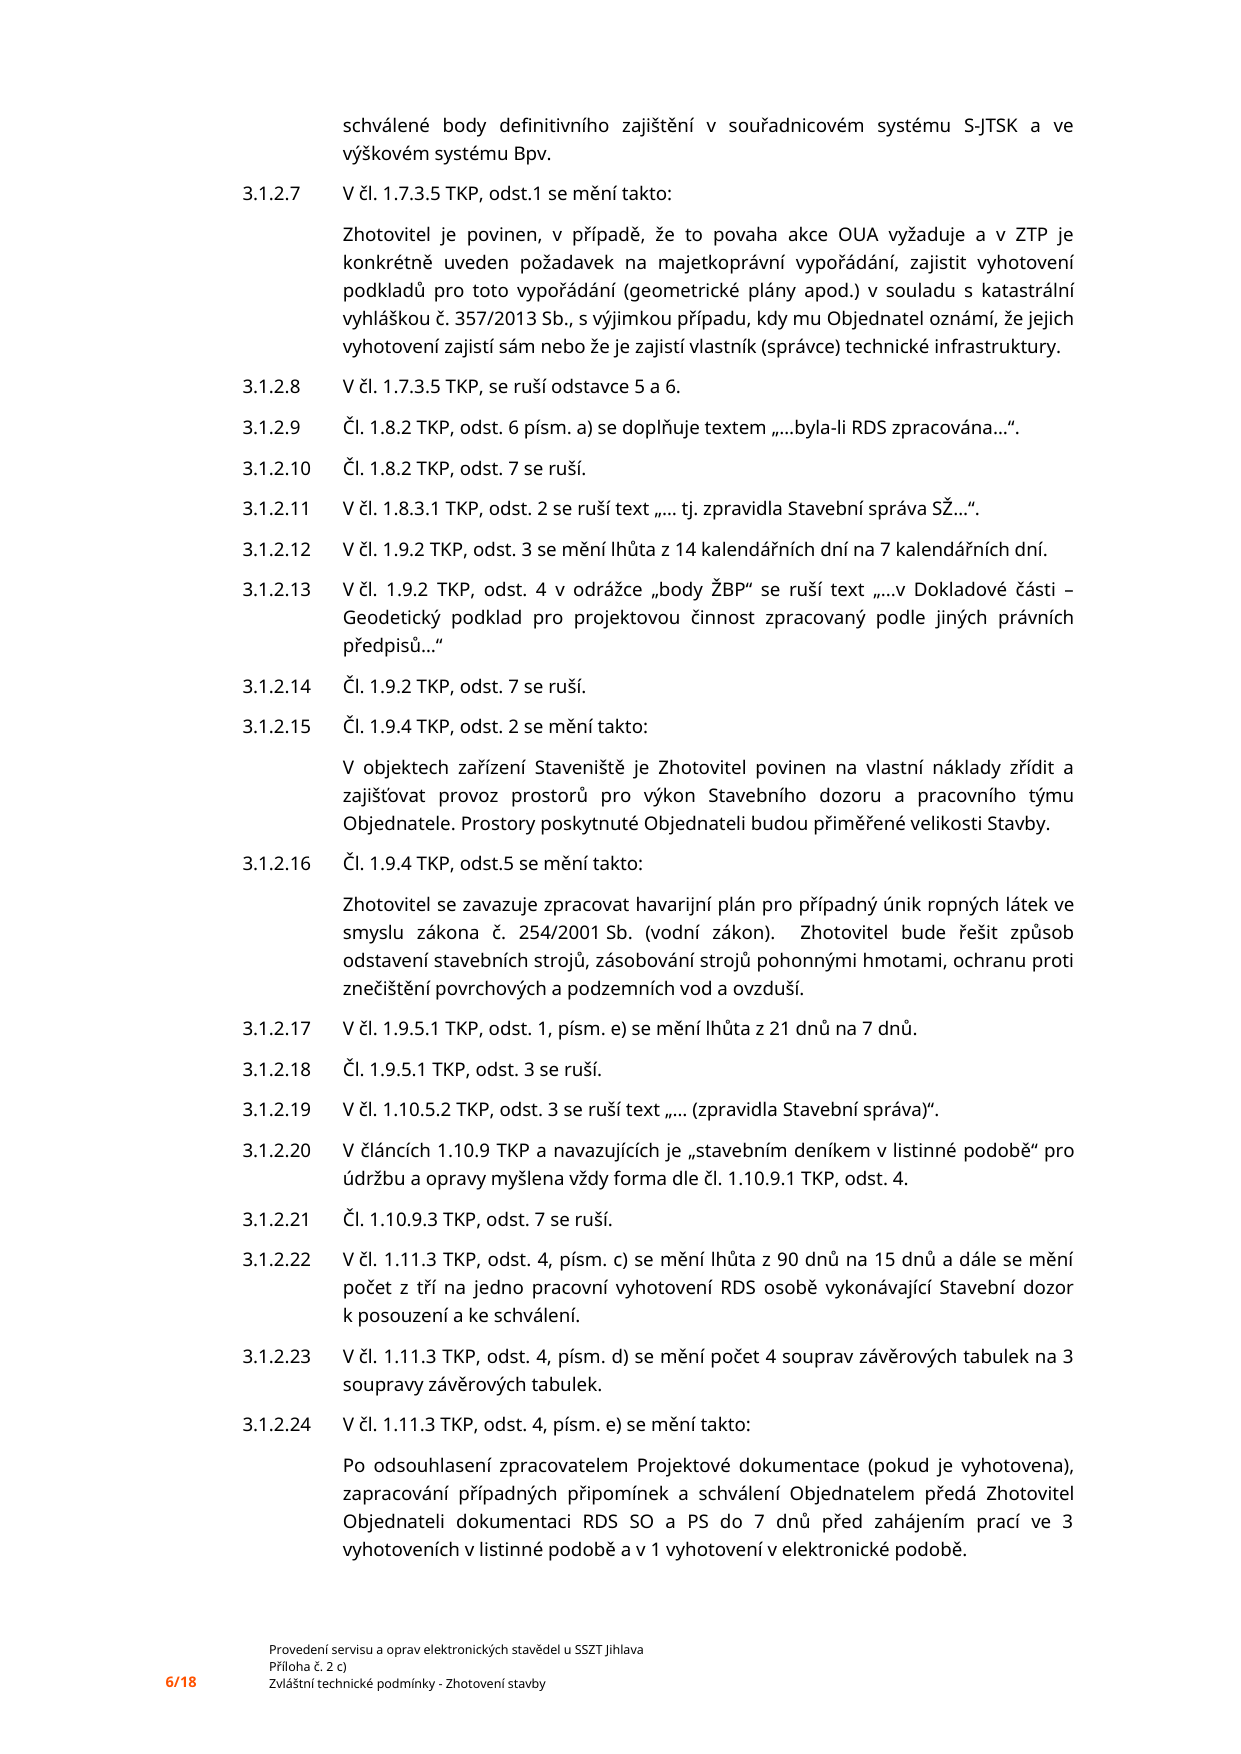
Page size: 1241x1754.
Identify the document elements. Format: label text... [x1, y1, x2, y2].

text Čl. 1.8.2 TKP, odst. 6 písm. a) se doplňuje textem „…byla-li RDS zpracována…“. [242, 414, 1075, 440]
text Čl. 1.9.4 TKP, odst.5 se mění takto: [242, 851, 1075, 876]
list Zhotovitel se zavazuje zpracovat havarijní plán pro případný únik ropných látek ve smyslu zákona č. 254/2001 Sb. (vodní zákon). Zhotovitel bude řešit způsob odstavení stavebních strojů, zásobování strojů pohonnými hmotami, ochranu proti znečištění povrchových a podzemních vod a ovzduší. [343, 891, 1075, 1001]
text V čl. 1.10.5.2 TKP, odst. 3 se ruší text „… (zpravidla Stavební správa)“. [242, 1097, 1075, 1122]
list Po odsouhlasení zpracovatelem Projektové dokumentace (pokud je vyhotovena), zapracování případných připomínek a schválení Objednatelem předá Zhotovitel Objednateli dokumentaci RDS SO a PS do 7 dnů před zahájením prací ve 3 vyhotoveních v listinné podobě a v 1 vyhotovení v elektronické podobě. [343, 1452, 1075, 1562]
text V čl. 1.9.2 TKP, odst. 3 se mění lhůta z 14 kalendářních dní na 7 kalendářních dní. [242, 536, 1075, 561]
text V čl. 1.7.3.5 TKP, odst.1 se mění takto: [242, 181, 1075, 206]
text V čl. 1.11.3 TKP, odst. 4, písm. c) se mění lhůta z 90 dnů na 15 dnů a dále se mění počet z tří na jedno pracovní vyhotovení RDS osobě vykonávající Stavební dozor k posouzení a ke schválení. [242, 1246, 1075, 1328]
text Čl. 1.9.2 TKP, odst. 7 se ruší. [242, 673, 1075, 698]
text V čl. 1.7.3.5 TKP, se ruší odstavce 5 a 6. [242, 374, 1075, 399]
list V objektech zařízení Staveniště je Zhotovitel povinen na vlastní náklady zřídit a zajišťovat provoz prostorů pro výkon Stavebního dozoru a pracovního týmu Objednatele. Prostory poskytnuté Objednateli budou přiměřené velikosti Stavby. [343, 754, 1075, 836]
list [343, 112, 1075, 166]
text V čl. 1.11.3 TKP, odst. 4, písm. d) se mění počet 4 souprav závěrových tabulek na 3 soupravy závěrových tabulek. [242, 1343, 1075, 1396]
text V článcích 1.10.9 TKP a navazujících je „stavebním deníkem v listinné podobě“ pro údržbu a opravy myšlena vždy forma dle čl. 1.10.9.1 TKP, odst. 4. [242, 1137, 1075, 1191]
text Čl. 1.9.5.1 TKP, odst. 3 se ruší. [242, 1056, 1075, 1082]
text Čl. 1.10.9.3 TKP, odst. 7 se ruší. [242, 1206, 1075, 1231]
text V čl. 1.9.5.1 TKP, odst. 1, písm. e) se mění lhůta z 21 dnů na 7 dnů. [242, 1016, 1075, 1041]
text V čl. 1.8.3.1 TKP, odst. 2 se ruší text „… tj. zpravidla Stavební správa SŽ…“. [242, 495, 1075, 521]
text Čl. 1.8.2 TKP, odst. 7 se ruší. [242, 455, 1075, 480]
text V čl. 1.9.2 TKP, odst. 4 v odrážce „body ŽBP“ se ruší text „...v Dokladové části – Geodetický podklad pro projektovou činnost zpracovaný podle jiných právních předpisů…“ [242, 576, 1075, 658]
text V čl. 1.11.3 TKP, odst. 4, písm. e) se mění takto: [242, 1411, 1075, 1437]
text Čl. 1.9.4 TKP, odst. 2 se mění takto: [242, 713, 1075, 739]
list Zhotovitel je povinen, v případě, že to povaha akce OUA vyžaduje a v ZTP je konkrétně uveden požadavek na majetkoprávní vypořádání, zajistit vyhotovení podkladů pro toto vypořádání (geometrické plány apod.) v souladu s katastrální vyhláškou č. 357/2013 Sb., s výjimkou případu, kdy mu Objednatel oznámí, že jejich vyhotovení zajistí sám nebo že je zajistí vlastník (správce) technické infrastruktury. [343, 221, 1075, 359]
